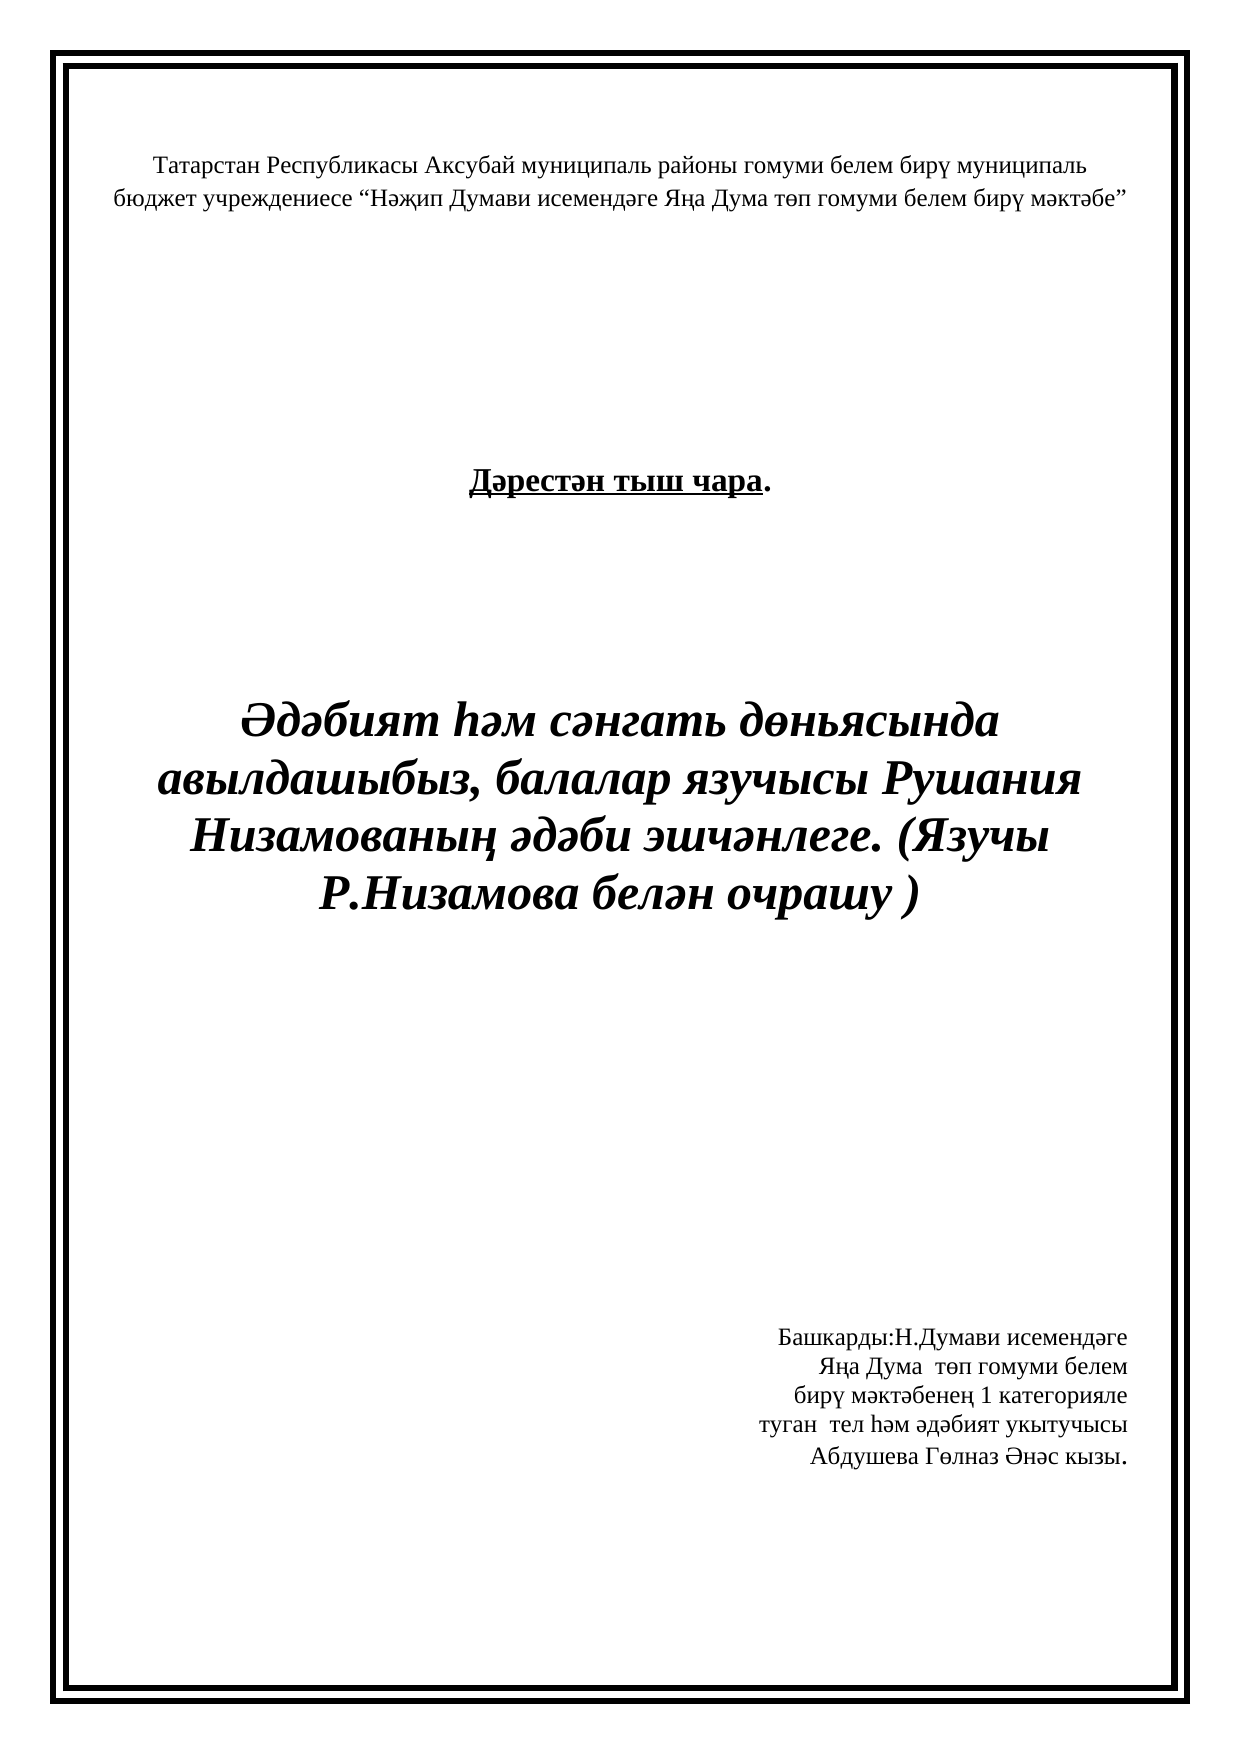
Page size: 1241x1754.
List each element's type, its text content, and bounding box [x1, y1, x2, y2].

text Абдушева Гөлназ Әнәс кызы. [112, 1437, 1128, 1471]
text Дәрестән тыш чара. [112, 460, 1128, 498]
text Татарстан Республикасы Аксубай муниципаль районы гомуми белем бирү муниципаль бюджет учреждениесе “Нәҗип Думави исемендәге Яңа Дума төп гомуми белем бирү мәктәбе” [112, 150, 1128, 212]
text бирү мәктәбенең 1 категорияле [112, 1380, 1128, 1409]
text туган тел һәм әдәбият укытучысы [112, 1409, 1128, 1437]
text Башкарды:Н.Думави исемендәге [112, 1322, 1128, 1351]
text Яңа Дума төп гомуми белем [112, 1351, 1128, 1380]
text Әдәбият һәм сәнгать дөньясында авылдашыбыз, балалар язучысы Рушания Низамованың әдәби эшчәнлеге. (Язучы Р.Низамова белән очрашу ) [112, 690, 1128, 920]
